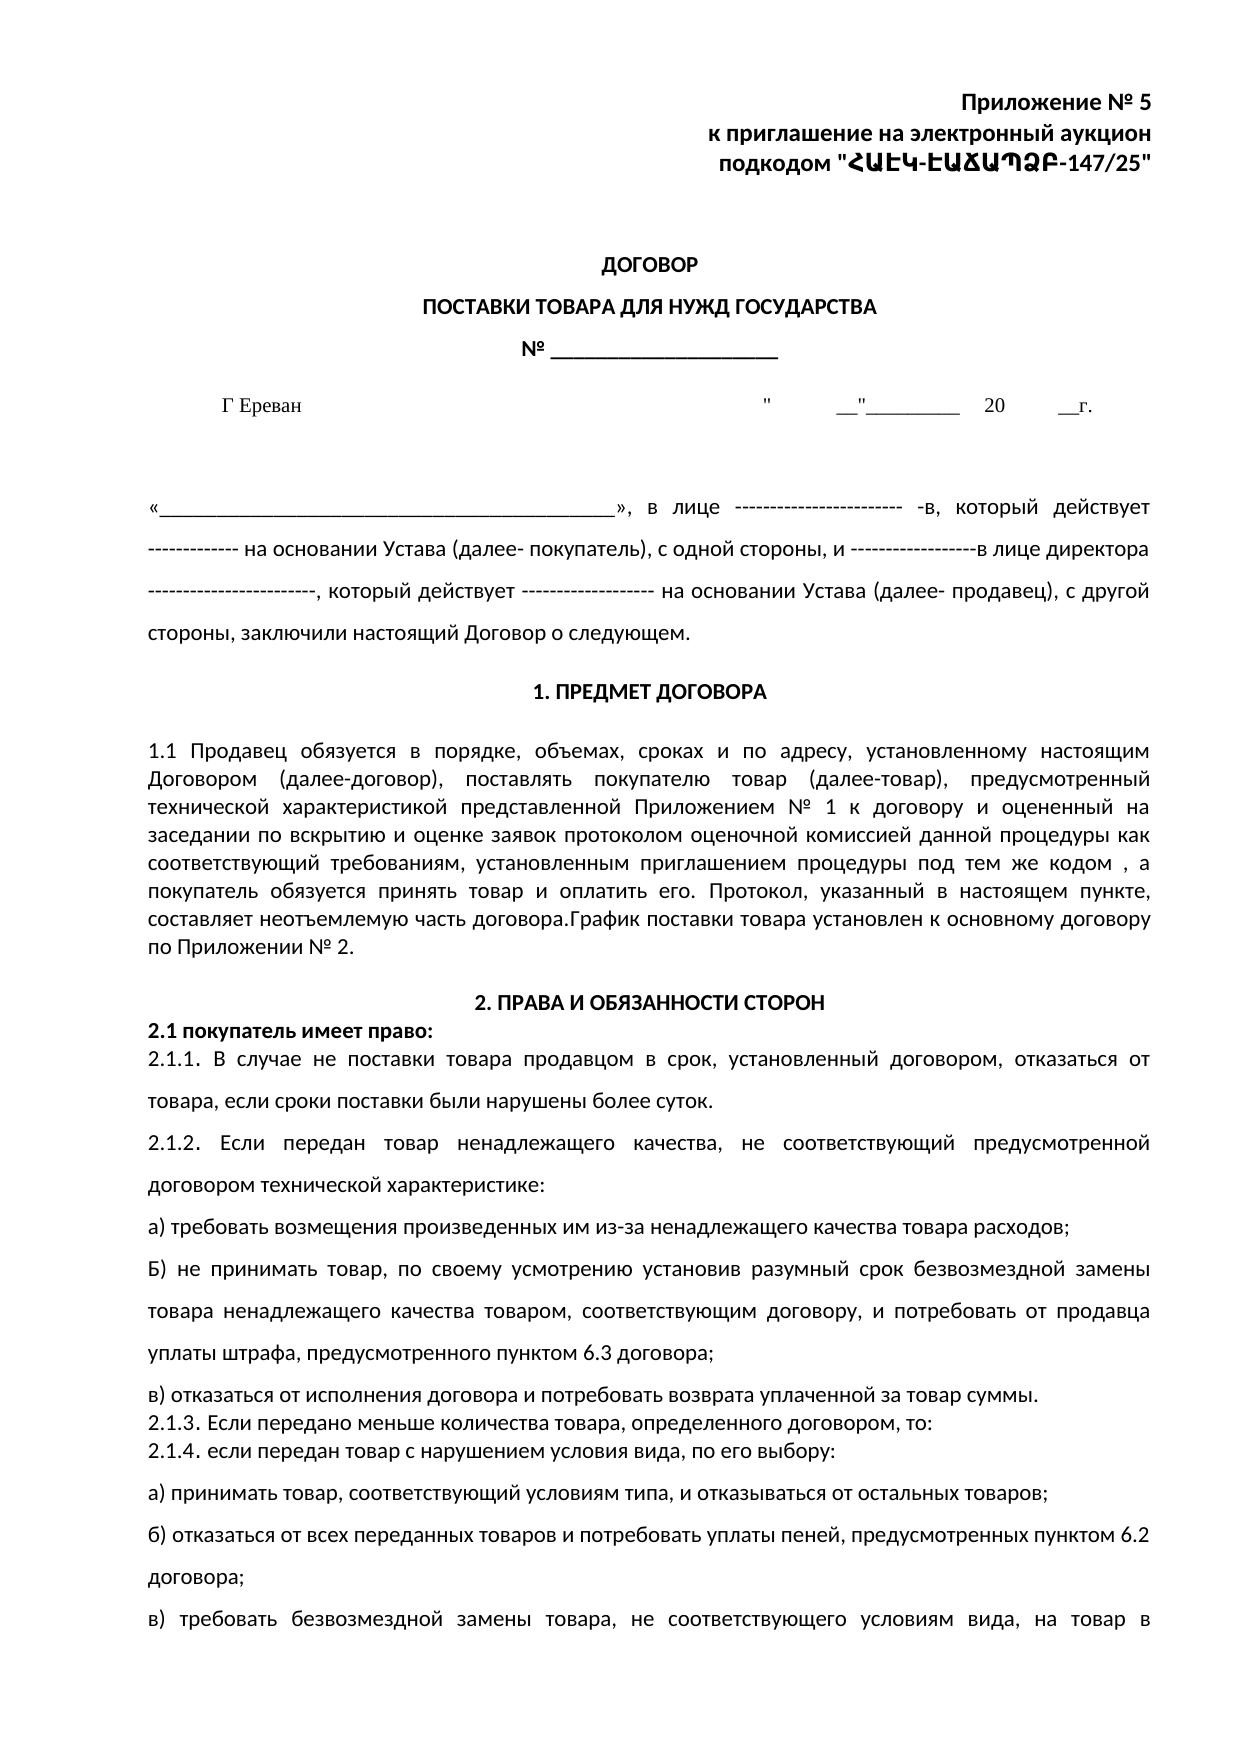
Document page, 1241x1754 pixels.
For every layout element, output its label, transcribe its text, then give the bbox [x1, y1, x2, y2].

list а) принимать товар, соответствующий условиям типа, и отказываться от остальных товаров; [148, 1478, 1152, 1506]
list б) отказаться от всех переданных товаров и потребовать уплаты пеней, предусмотренных пунктом 6.2 договора; [148, 1520, 1152, 1590]
text Приложение № 5 [148, 86, 1152, 117]
text «________________________________________», в лице ------------------------ -в, который действует ------------- на основании Устава (далее- покупатель), с одной стороны, и ------------------в лице директора ------------------------, который действует ------------------- на основании Устава (далее- продавец), с другой стороны, заключили настоящий Договор о следующем. [148, 492, 1152, 646]
list 2. ПРАВА И ОБЯЗАННОСТИ СТОРОН [148, 988, 1152, 1016]
text подкодом "ՀԱԷԿ-ԷԱՃԱՊՁԲ-147/25" [177, 147, 1152, 178]
list 2.1.2․ Если передан товар ненадлежащего качества, не соответствующий предусмотренной договором технической характеристике: [148, 1128, 1152, 1198]
table_header " __"_________ 20 __г. [620, 393, 1104, 434]
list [148, 1604, 1152, 1632]
text 1. ПРЕДМЕТ ДОГОВОРА [148, 677, 1152, 705]
list 2.1.1․ В случае не поставки товара продавцом в срок, установленный договором, отказаться от товара, если сроки поставки были нарушены более суток. [148, 1044, 1152, 1114]
text 2.1 покупатель имеет право: [148, 1016, 1152, 1044]
text в) отказаться от исполнения договора и потребовать возврата уплаченной за товар суммы. [148, 1380, 1152, 1408]
table_header Г Ереван [136, 393, 620, 434]
text ПОСТАВКИ ТОВАРА ДЛЯ НУЖД ГОСУДАРСТВА [148, 292, 1152, 321]
text ДОГОВОР [148, 251, 1152, 278]
text 1.1 Продавец обязуется в порядке, объемах, сроках и по адресу, установленному настоящим Договором (далее-договор), поставлять покупателю товар (далее-товар), предусмотренный технической характеристикой представленной Приложением № 1 к договору и оцененный на заседании по вскрытию и оценке заявок протоколом оценочной комиссией данной процедуры как соответствующий требованиям, установленным приглашением процедуры под тем же кодом , а покупатель обязуется принять товар и оплатить его. Протокол, указанный в настоящем пункте, составляет неотъемлемую часть договора.График поставки товара установлен к основному договору по Приложении № 2. [148, 736, 1152, 960]
list 2.1.4․ если передан товар с нарушением условия вида, по его выбору: [148, 1436, 1152, 1464]
text № ____________________ [148, 334, 1152, 362]
list Б) не принимать товар, по своему усмотрению установив разумный срок безвозмездной замены товара ненадлежащего качества товаром, соответствующим договору, и потребовать от продавца уплаты штрафа, предусмотренного пунктом 6.3 договора; [148, 1254, 1152, 1366]
text к приглашение на электронный аукцион [177, 117, 1152, 147]
text 2.1.3․ Если передано меньше количества товара, определенного договором, то: [148, 1408, 1152, 1436]
list а) требовать возмещения произведенных им из-за ненадлежащего качества товара расходов; [148, 1212, 1152, 1240]
